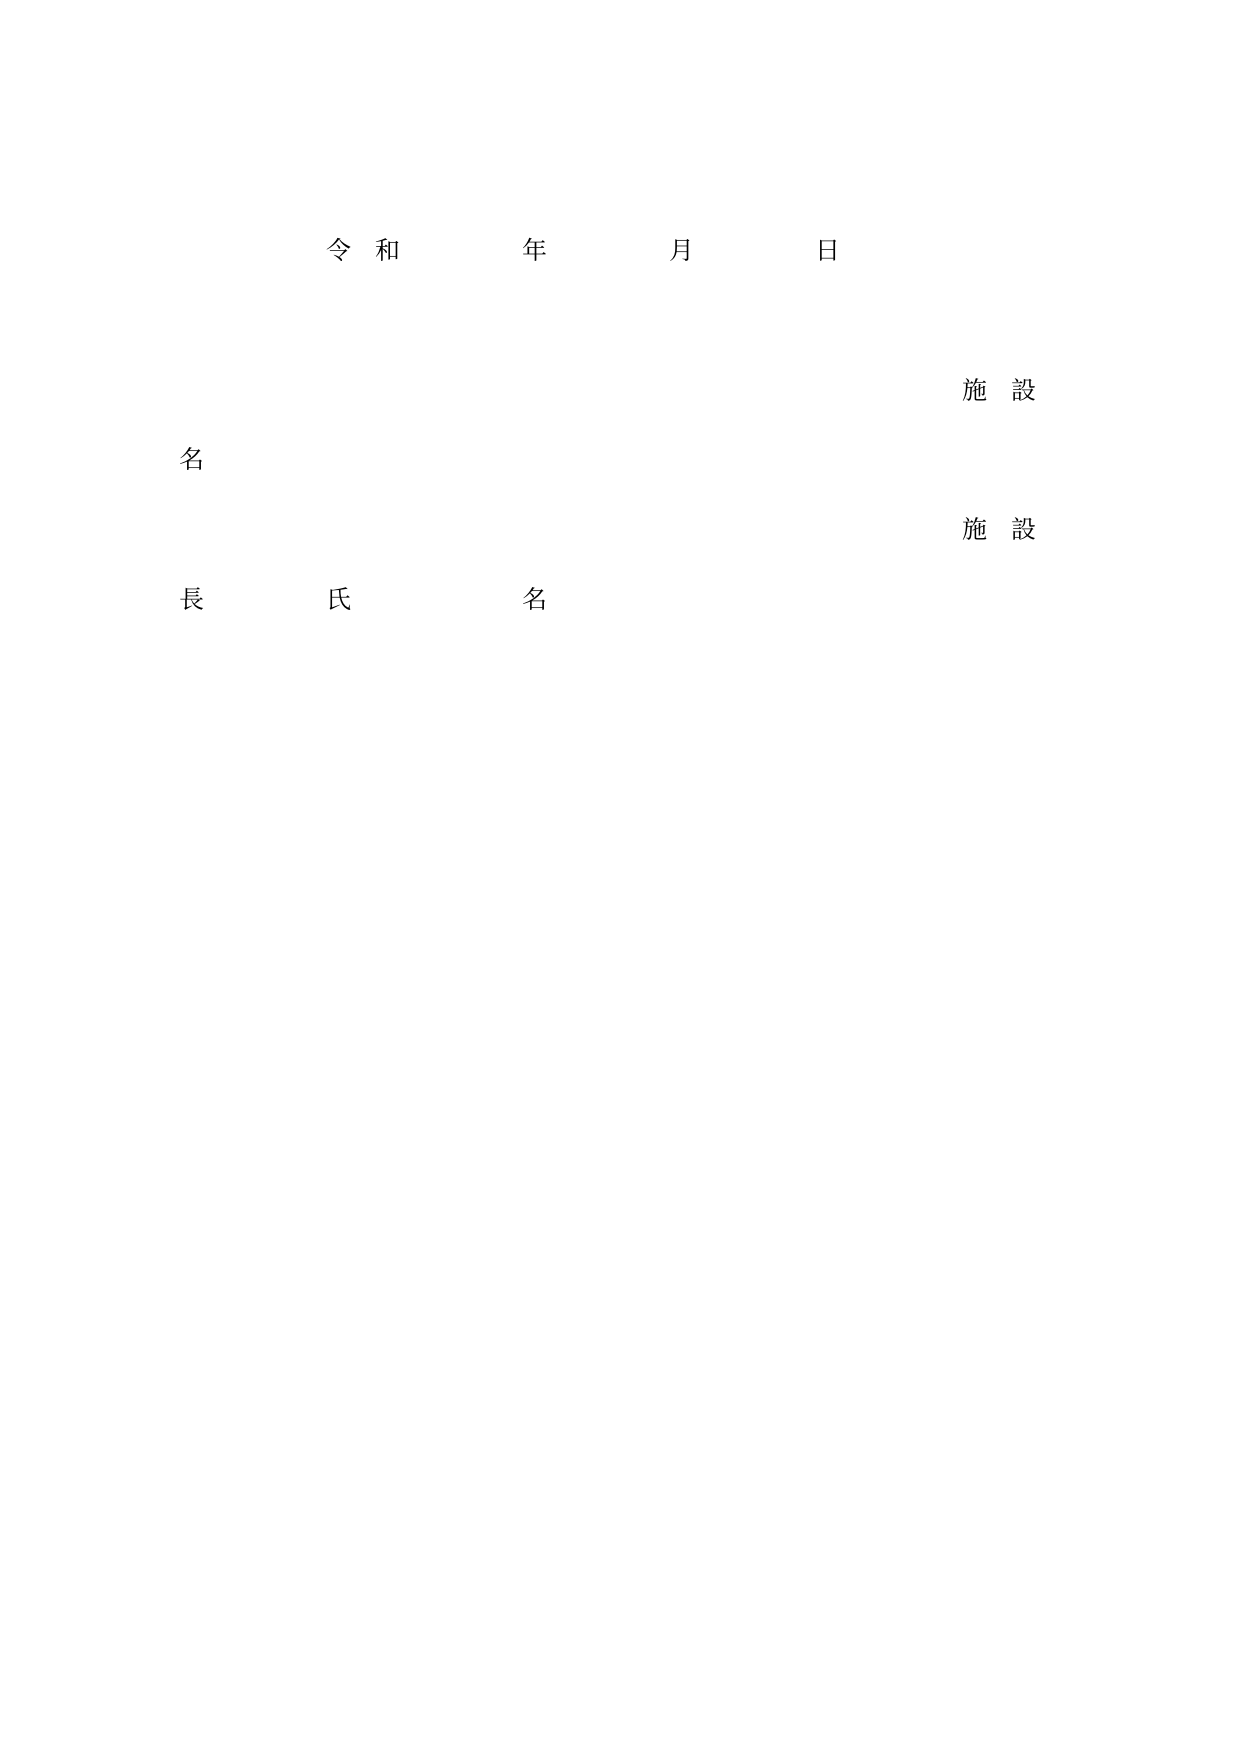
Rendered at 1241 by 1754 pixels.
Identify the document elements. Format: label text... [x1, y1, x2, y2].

text 施設長 氏 名 [179, 493, 1061, 633]
text 施設名 [179, 353, 1061, 493]
text 令和 年 月 日 [179, 214, 1061, 284]
